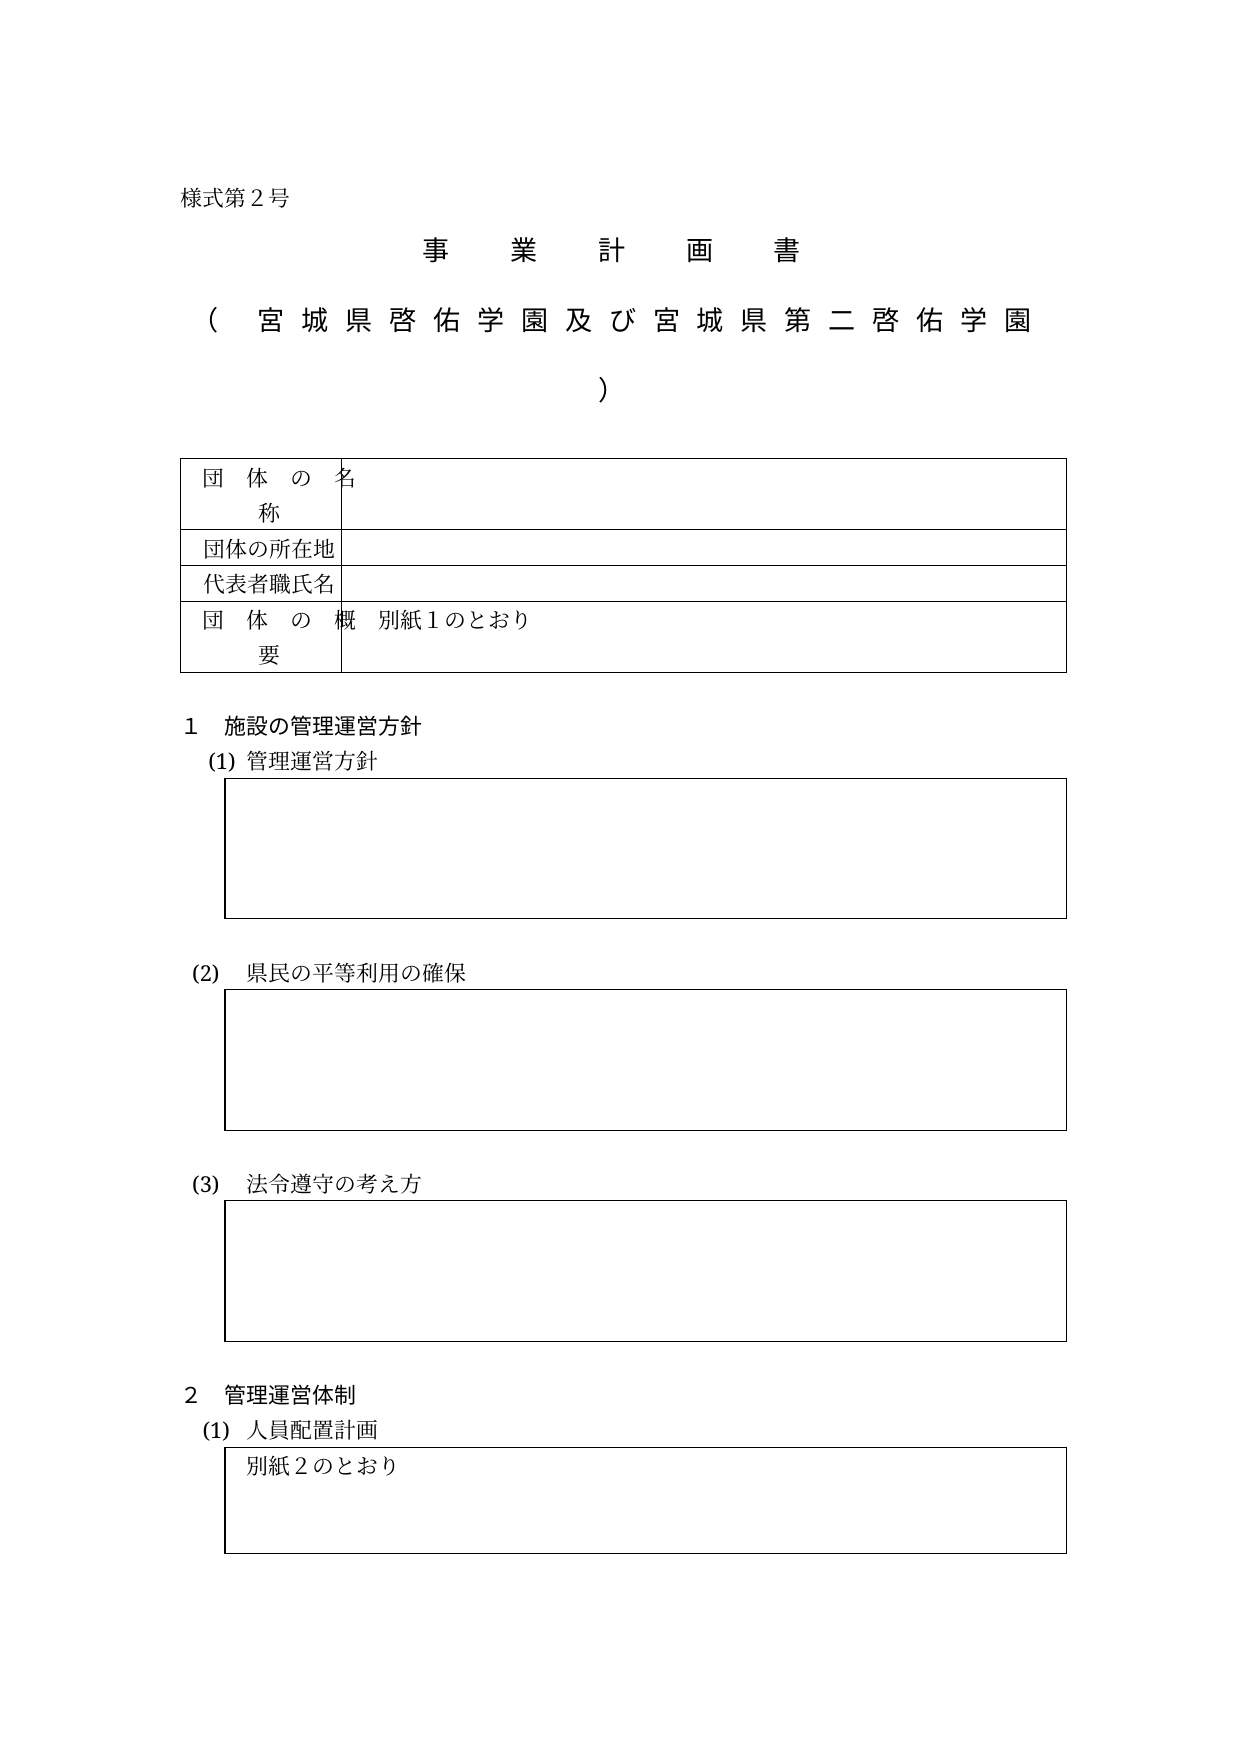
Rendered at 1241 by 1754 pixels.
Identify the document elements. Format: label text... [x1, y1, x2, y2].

text ２ 管理運営体制 [181, 1377, 1060, 1412]
text (1) 人員配置計画 [181, 1412, 1060, 1447]
table_header 団体の名称 [181, 459, 341, 529]
table_header [226, 1201, 1066, 1341]
text (3) 法令遵守の考え方 [181, 1166, 1060, 1200]
table_header [226, 779, 1066, 918]
text (1) 管理運営方針 [181, 743, 1060, 777]
table_cell 代表者職氏名 [181, 566, 341, 601]
table_header 別紙２のとおり [226, 1448, 1066, 1552]
text 事 業 計 画 書 [181, 214, 1060, 284]
table_cell [342, 566, 1066, 601]
text （ 宮城県啓佑学園及び宮城県第二啓佑学園 ） [181, 284, 1060, 423]
table_header [226, 990, 1066, 1129]
table_header [342, 459, 1066, 529]
text １ 施設の管理運営方針 [181, 708, 1060, 743]
table_cell [342, 530, 1066, 565]
table_cell 団体の概要 [181, 602, 341, 672]
table_cell 団体の所在地 [181, 530, 341, 565]
text (2) 県民の平等利用の確保 [181, 954, 1060, 989]
table_cell 別紙１のとおり [342, 602, 1066, 672]
text 様式第２号 [181, 179, 1060, 214]
